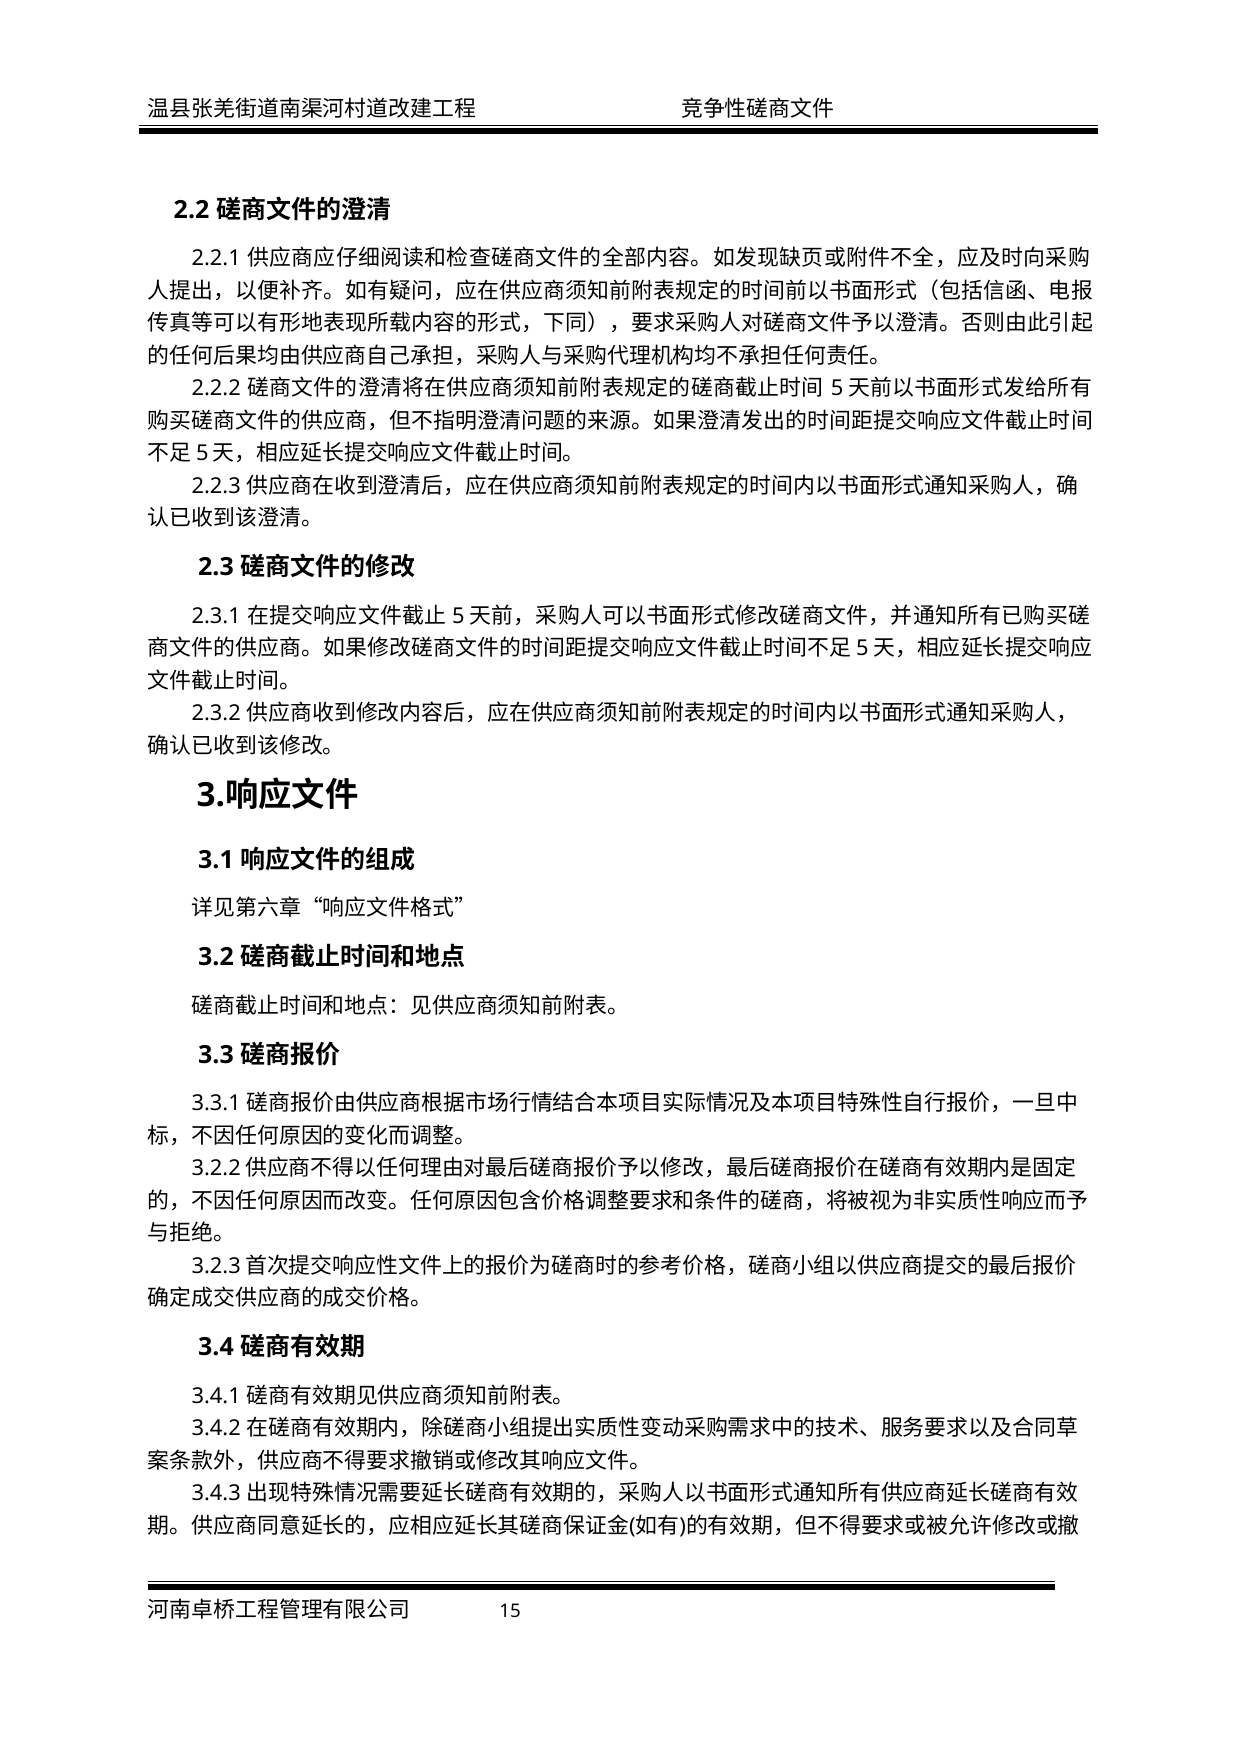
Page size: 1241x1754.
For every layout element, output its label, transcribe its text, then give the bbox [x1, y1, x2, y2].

text 3.2.3首次提交响应性文件上的报价为磋商时的参考价格，磋商小组以供应商提交的最后报价确定成交供应商的成交价格。 [148, 1247, 1093, 1312]
text 2.2 磋商文件的澄清 [148, 175, 1093, 240]
text 3.4.2 在磋商有效期内，除磋商小组提出实质性变动采购需求中的技术、服务要求以及合同草案条款外，供应商不得要求撤销或修改其响应文件。 [148, 1410, 1093, 1475]
text 3.1 响应文件的组成 [148, 825, 1093, 890]
text 3.3.1 磋商报价由供应商根据市场行情结合本项目实际情况及本项目特殊性自行报价，一旦中标，不因任何原因的变化而调整。 [148, 1085, 1093, 1150]
text 2.3.2 供应商收到修改内容后，应在供应商须知前附表规定的时间内以书面形式通知采购人，确认已收到该修改。 [148, 695, 1093, 760]
text 2.2.2 磋商文件的澄清将在供应商须知前附表规定的磋商截止时间5天前以书面形式发给所有购买磋商文件的供应商，但不指明澄清问题的来源。如果澄清发出的时间距提交响应文件截止时间不足5天，相应延长提交响应文件截止时间。 [148, 370, 1093, 467]
text 3.4 磋商有效期 [148, 1312, 1093, 1377]
text 磋商截止时间和地点：见供应商须知前附表。 [148, 987, 1093, 1020]
text 3.4.1 磋商有效期见供应商须知前附表。 [148, 1377, 1093, 1410]
text 详见第六章“响应文件格式” [148, 890, 1093, 922]
text 2.3 磋商文件的修改 [148, 532, 1093, 597]
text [148, 1475, 1093, 1540]
text 2.3.1 在提交响应文件截止5天前，采购人可以书面形式修改磋商文件，并通知所有已购买磋商文件的供应商。如果修改磋商文件的时间距提交响应文件截止时间不足5天，相应延长提交响应文件截止时间。 [148, 597, 1093, 695]
subtitle 3.响应文件 [196, 760, 1093, 825]
text 3.2.2供应商不得以任何理由对最后磋商报价予以修改，最后磋商报价在磋商有效期内是固定的，不因任何原因而改变。任何原因包含价格调整要求和条件的磋商，将被视为非实质性响应而予与拒绝。 [148, 1150, 1093, 1247]
text 2.2.3 供应商在收到澄清后，应在供应商须知前附表规定的时间内以书面形式通知采购人，确认已收到该澄清。 [148, 467, 1093, 532]
text 2.2.1 供应商应仔细阅读和检查磋商文件的全部内容。如发现缺页或附件不全，应及时向采购人提出，以便补齐。如有疑问，应在供应商须知前附表规定的时间前以书面形式（包括信函、电报、传真等可以有形地表现所载内容的形式，下同），要求采购人对磋商文件予以澄清。否则由此引起的任何后果均由供应商自己承担，采购人与采购代理机构均不承担任何责任。 [148, 240, 1093, 370]
text 3.3 磋商报价 [148, 1020, 1093, 1085]
text 3.2 磋商截止时间和地点 [148, 922, 1093, 987]
